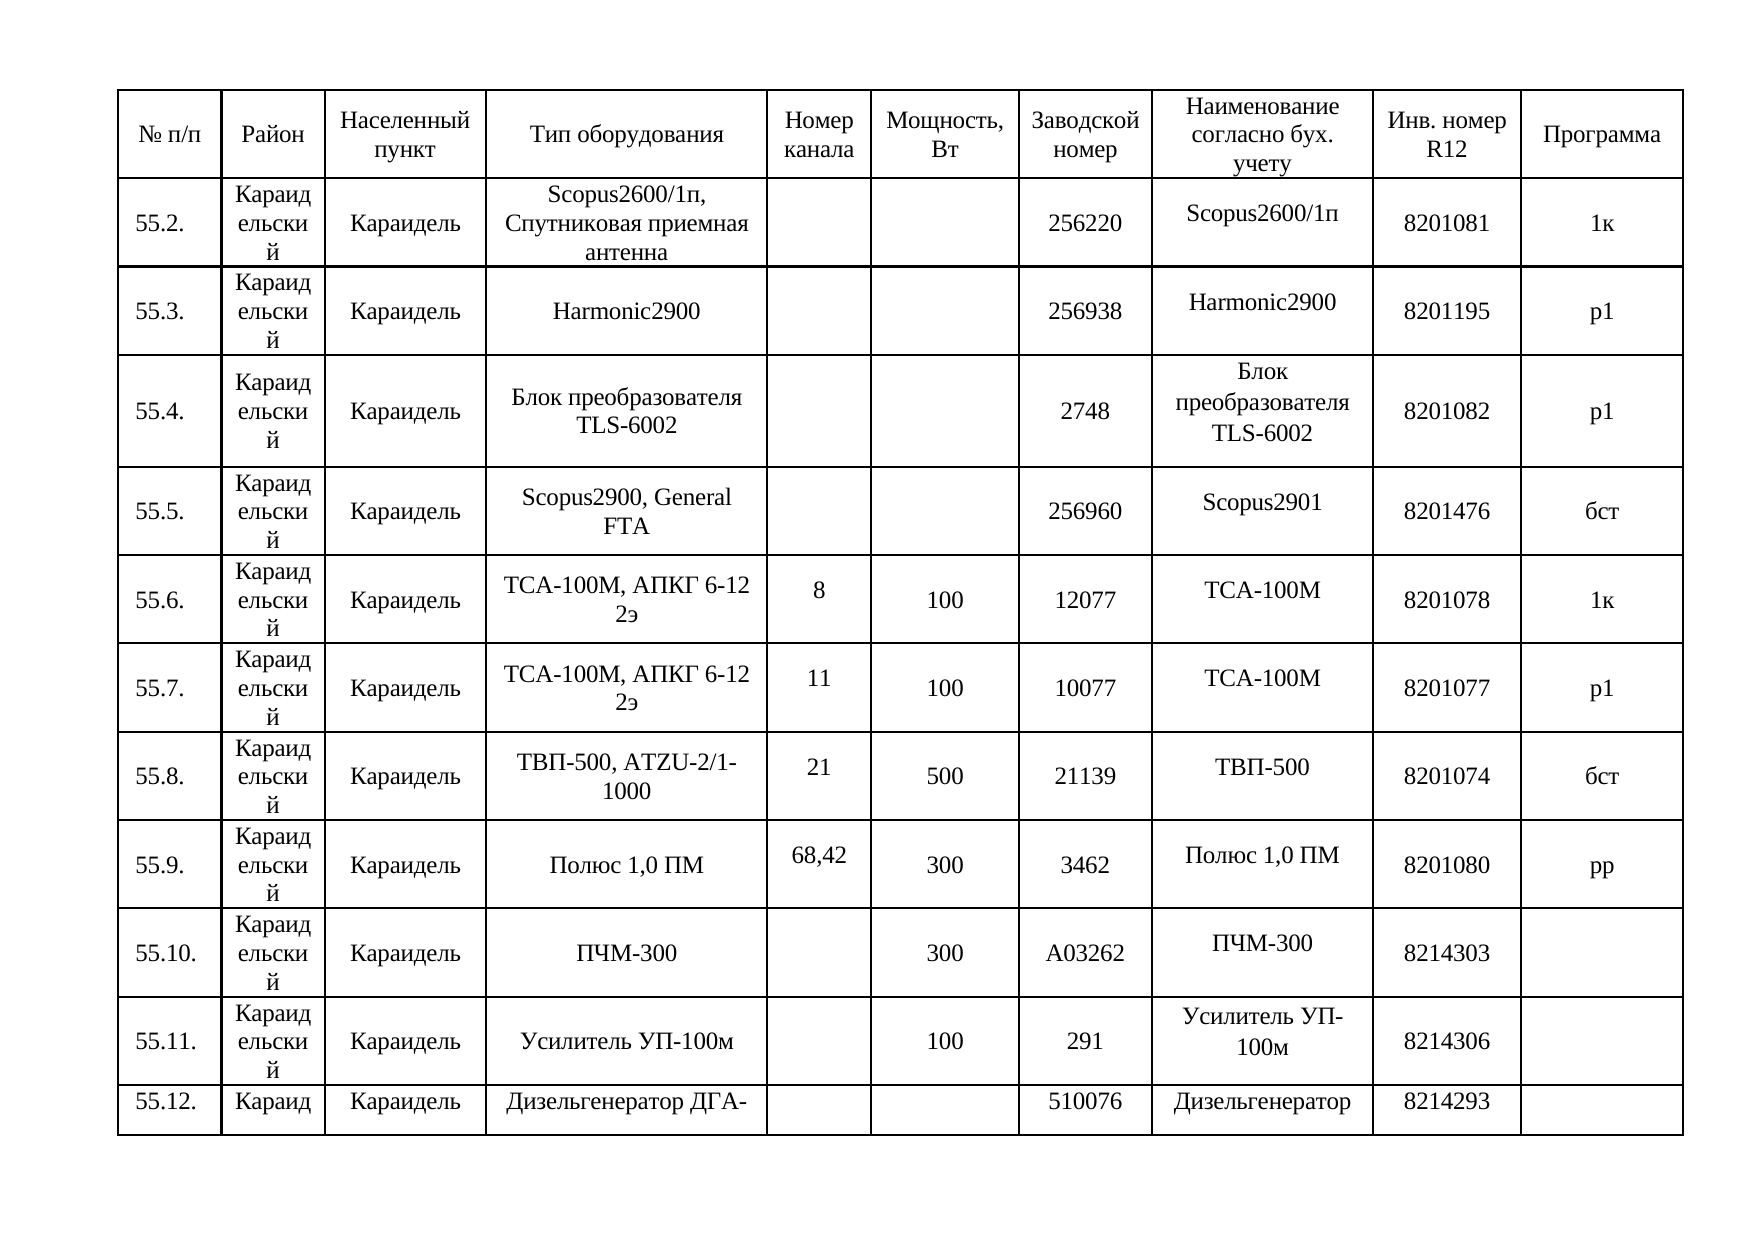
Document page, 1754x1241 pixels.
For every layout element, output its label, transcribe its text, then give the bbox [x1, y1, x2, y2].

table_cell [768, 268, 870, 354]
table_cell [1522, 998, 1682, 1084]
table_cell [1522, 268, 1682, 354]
table_header Населенный пункт [326, 91, 485, 177]
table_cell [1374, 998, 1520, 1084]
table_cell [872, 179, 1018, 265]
table_header Район [223, 91, 324, 177]
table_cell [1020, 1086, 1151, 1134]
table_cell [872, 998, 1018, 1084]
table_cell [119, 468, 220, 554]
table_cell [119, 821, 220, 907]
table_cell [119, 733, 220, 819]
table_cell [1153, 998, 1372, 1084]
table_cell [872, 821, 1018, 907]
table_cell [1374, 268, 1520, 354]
table_header № п/п [119, 91, 220, 177]
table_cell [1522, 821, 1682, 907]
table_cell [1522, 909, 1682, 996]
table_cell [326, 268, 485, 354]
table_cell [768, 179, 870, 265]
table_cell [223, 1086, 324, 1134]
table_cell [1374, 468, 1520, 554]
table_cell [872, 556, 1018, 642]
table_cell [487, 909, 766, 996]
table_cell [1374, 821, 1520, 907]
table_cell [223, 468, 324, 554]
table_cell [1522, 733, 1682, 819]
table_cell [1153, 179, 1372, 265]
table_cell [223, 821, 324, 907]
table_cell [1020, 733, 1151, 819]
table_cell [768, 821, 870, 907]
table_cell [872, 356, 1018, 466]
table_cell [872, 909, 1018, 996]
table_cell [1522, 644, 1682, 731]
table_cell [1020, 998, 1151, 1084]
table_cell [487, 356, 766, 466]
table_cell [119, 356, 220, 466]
table_header Заводской номер [1020, 91, 1151, 177]
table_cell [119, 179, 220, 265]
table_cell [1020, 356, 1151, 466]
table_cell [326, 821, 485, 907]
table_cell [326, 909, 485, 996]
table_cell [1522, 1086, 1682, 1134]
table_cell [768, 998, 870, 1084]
table_header Номер канала [768, 91, 870, 177]
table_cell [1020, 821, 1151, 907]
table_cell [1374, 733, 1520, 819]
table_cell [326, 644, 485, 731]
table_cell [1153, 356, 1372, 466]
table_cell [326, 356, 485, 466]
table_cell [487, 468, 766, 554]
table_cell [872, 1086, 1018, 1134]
table_header Наименование согласно бух. учету [1153, 91, 1372, 177]
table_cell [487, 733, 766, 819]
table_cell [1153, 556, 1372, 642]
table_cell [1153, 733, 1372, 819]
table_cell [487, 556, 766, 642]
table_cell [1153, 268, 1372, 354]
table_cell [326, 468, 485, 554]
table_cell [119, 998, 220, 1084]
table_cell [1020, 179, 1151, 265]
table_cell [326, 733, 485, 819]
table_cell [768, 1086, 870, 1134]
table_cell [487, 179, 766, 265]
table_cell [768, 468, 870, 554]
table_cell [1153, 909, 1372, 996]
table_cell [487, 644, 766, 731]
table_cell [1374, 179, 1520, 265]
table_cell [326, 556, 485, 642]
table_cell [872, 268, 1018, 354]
table_header Программа [1522, 91, 1682, 177]
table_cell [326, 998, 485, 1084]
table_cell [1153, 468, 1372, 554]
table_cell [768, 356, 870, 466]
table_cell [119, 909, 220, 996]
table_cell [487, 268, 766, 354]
table_header Мощность, Вт [872, 91, 1018, 177]
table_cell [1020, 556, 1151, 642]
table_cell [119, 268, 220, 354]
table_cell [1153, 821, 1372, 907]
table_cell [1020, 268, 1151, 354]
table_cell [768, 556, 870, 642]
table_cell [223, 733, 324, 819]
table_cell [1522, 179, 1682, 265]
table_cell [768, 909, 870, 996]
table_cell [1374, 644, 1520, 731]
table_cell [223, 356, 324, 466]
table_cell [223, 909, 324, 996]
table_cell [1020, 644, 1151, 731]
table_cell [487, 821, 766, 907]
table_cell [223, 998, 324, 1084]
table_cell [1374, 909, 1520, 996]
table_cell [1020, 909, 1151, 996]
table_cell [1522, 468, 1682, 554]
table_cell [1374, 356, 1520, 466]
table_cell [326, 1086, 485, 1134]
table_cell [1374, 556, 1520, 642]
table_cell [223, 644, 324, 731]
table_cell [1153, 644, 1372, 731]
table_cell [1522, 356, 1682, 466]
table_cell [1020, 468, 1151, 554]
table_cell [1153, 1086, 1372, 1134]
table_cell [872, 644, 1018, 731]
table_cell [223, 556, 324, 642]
table_header Тип оборудования [487, 91, 766, 177]
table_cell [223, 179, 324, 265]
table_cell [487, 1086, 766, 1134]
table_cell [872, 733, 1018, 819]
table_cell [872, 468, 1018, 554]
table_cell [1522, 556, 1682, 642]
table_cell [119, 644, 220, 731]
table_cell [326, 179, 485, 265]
table_header Инв. номер R12 [1374, 91, 1520, 177]
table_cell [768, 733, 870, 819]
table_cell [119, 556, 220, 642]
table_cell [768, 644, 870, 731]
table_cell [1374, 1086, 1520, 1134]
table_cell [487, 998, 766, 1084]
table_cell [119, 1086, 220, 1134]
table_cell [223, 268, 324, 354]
